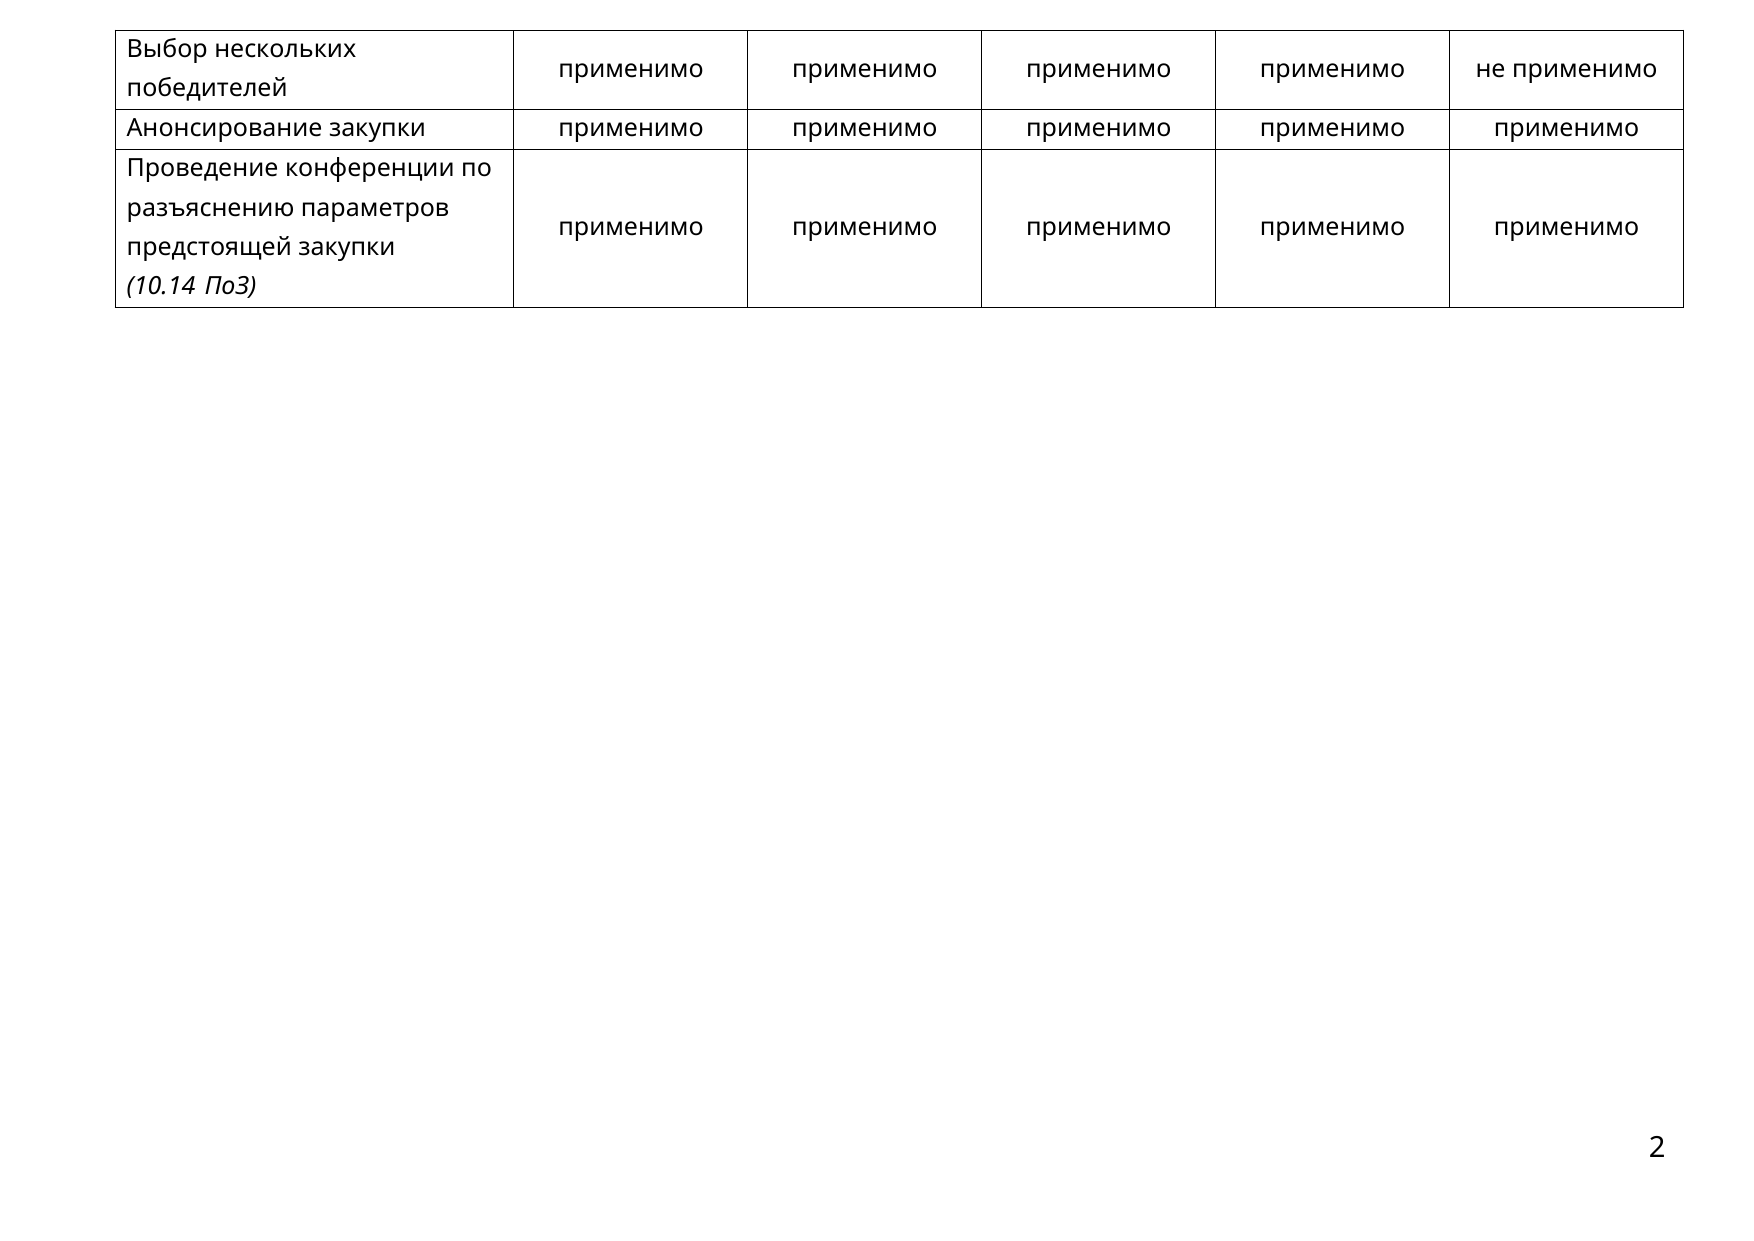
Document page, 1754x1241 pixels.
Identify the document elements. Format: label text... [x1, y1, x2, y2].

table_cell применимо [514, 110, 747, 149]
table_cell применимо [1450, 150, 1683, 307]
table_cell Выбор нескольких победителей [116, 31, 513, 109]
table_cell Анонсирование закупки [116, 110, 513, 149]
table_cell применимо [1216, 150, 1449, 307]
table_cell применимо [748, 31, 981, 109]
table_cell Проведение конференции по разъяснению параметров предстоящей закупки (10.14 ПоЗ) [116, 150, 513, 307]
table_cell применимо [748, 110, 981, 149]
table_cell не применимо [1450, 31, 1683, 109]
table_cell применимо [982, 31, 1215, 109]
table_cell применимо [514, 150, 747, 307]
table_cell применимо [982, 150, 1215, 307]
table_cell применимо [1216, 110, 1449, 149]
table_cell применимо [514, 31, 747, 109]
table_cell применимо [748, 150, 981, 307]
table_cell применимо [1216, 31, 1449, 109]
table_cell применимо [1450, 110, 1683, 149]
table_cell применимо [982, 110, 1215, 149]
